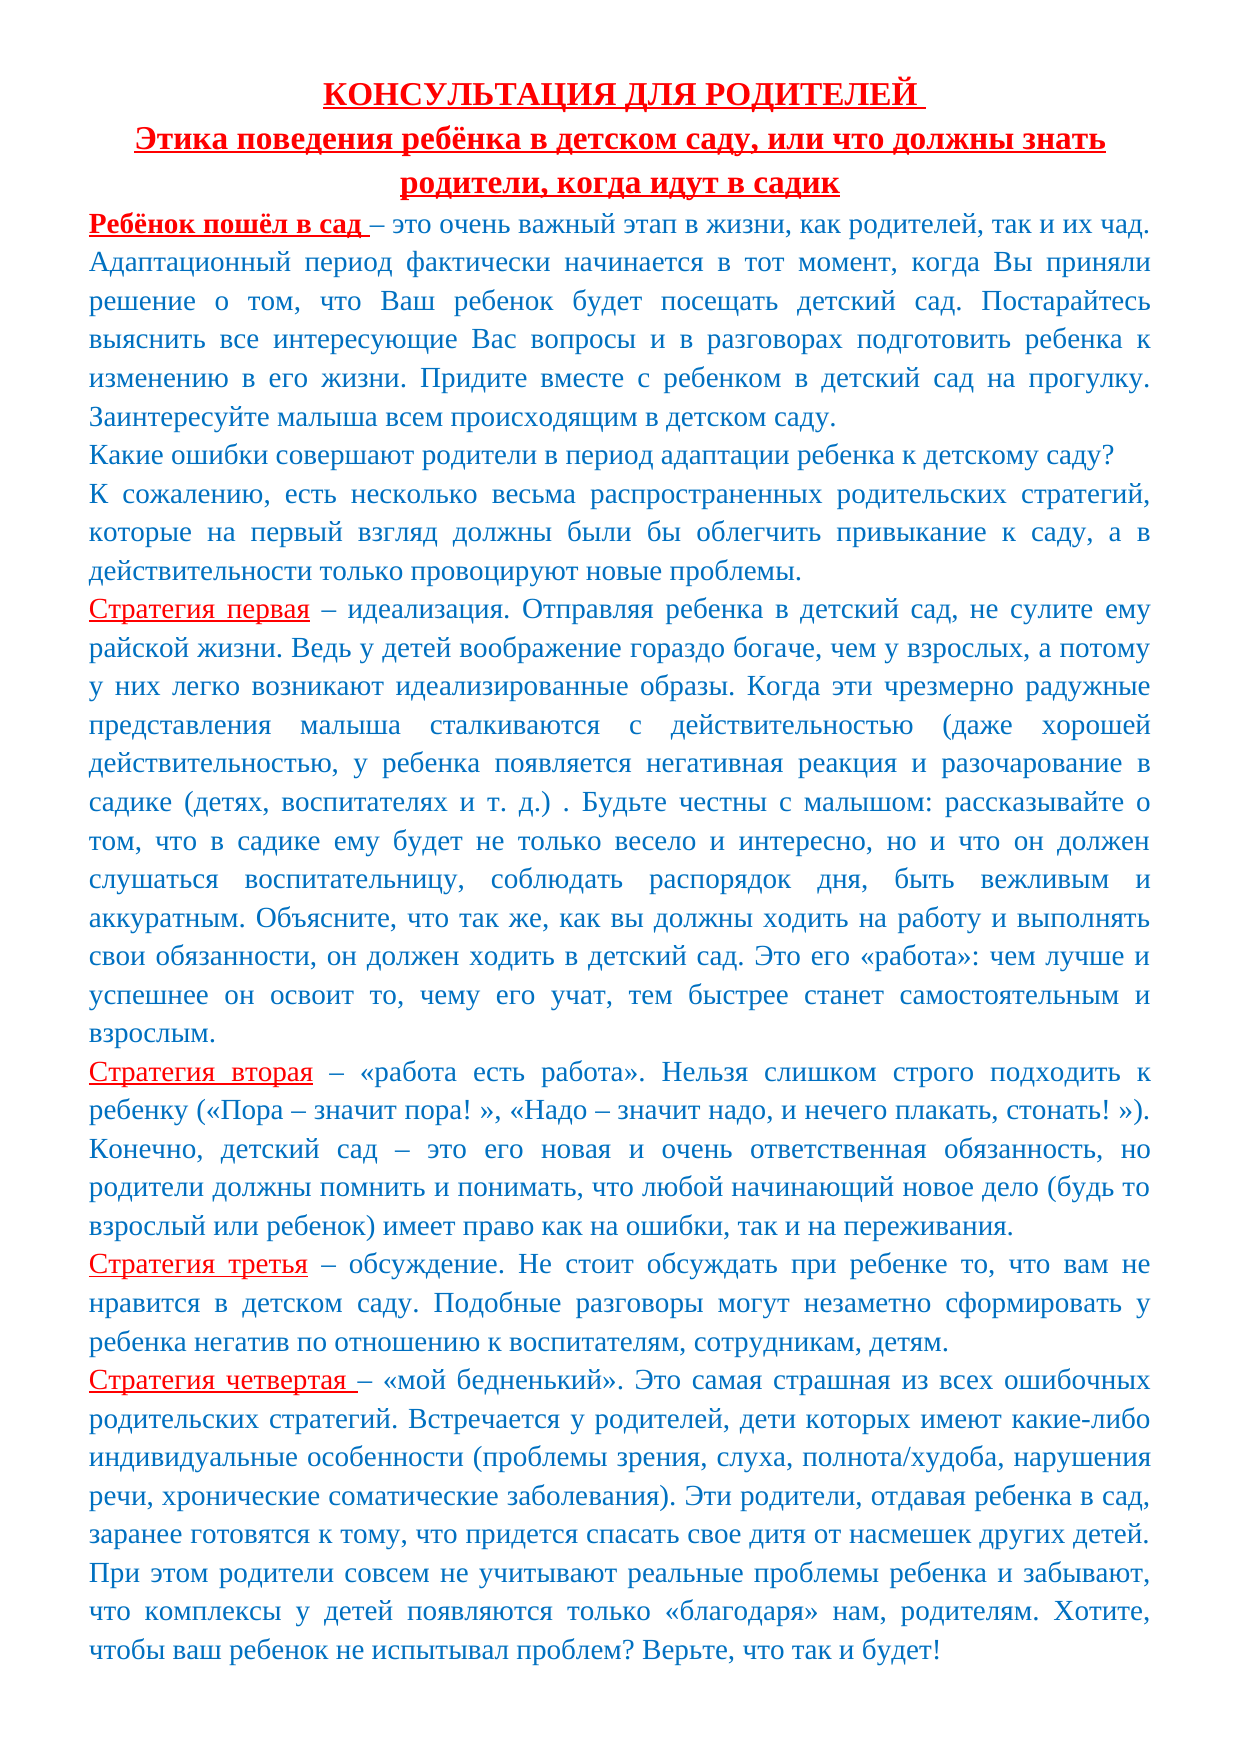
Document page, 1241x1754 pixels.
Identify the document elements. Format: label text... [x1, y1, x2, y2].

text Стратегия вторая – «работа есть работа». Нельзя слишком строго подходить к ребенку («Пора – значит пора! », «Надо – значит надо, и нечего плакать, стонать! »). Конечно, детский сад – это его новая и очень ответственная обязанность, но родители должны помнить и понимать, что любой начинающий новое дело (будь то взрослый или ребенок) имеет право как на ошибки, так и на переживания. [89, 1054, 1152, 1242]
text К сожалению, есть несколько весьма распространенных родительских стратегий, которые на первый взгляд должны были бы облегчить привыкание к саду, а в действительности только провоцируют новые проблемы. [89, 476, 1152, 586]
text Стратегия первая – идеализация. Отправляя ребенка в детский сад, не сулите ему райской жизни. Ведь у детей воображение гораздо богаче, чем у взрослых, а потому у них легко возникают идеализированные образы. Когда эти чрезмерно радужные представления малыша сталкиваются с действительностью (даже хорошей действительностью, у ребенка появляется негативная реакция и разочарование в садике (детях, воспитателях и т. д.) . Будьте честны с малышом: рассказывайте о том, что в садике ему будет не только весело и интересно, но и что он должен слушаться воспитательницу, соблюдать распорядок дня, быть вежливым и аккуратным. Объясните, что так же, как вы должны ходить на работу и выполнять свои обязанности, он должен ходить в детский сад. Это его «работа»: чем лучше и успешнее он освоит то, чему его учат, тем быстрее станет самостоятельным и взрослым. [89, 591, 1152, 1049]
text Ребёнок пошёл в сад – это очень важный этап в жизни, как родителей, так и их чад. Адаптационный период фактически начинается в тот момент, когда Вы приняли решение о том, что Ваш ребенок будет посещать детский сад. Постарайтесь выяснить все интересующие Вас вопросы и в разговорах подготовить ребенка к изменению в его жизни. Придите вместе с ребенком в детский сад на прогулку. Заинтересуйте малыша всем происходящим в детском саду. [89, 206, 1152, 432]
text Стратегия третья – обсуждение. Не стоит обсуждать при ребенке то, что вам не нравится в детском саду. Подобные разговоры могут незаметно сформировать у ребенка негатив по отношению к воспитателям, сотрудникам, детям. [89, 1247, 1152, 1357]
text Этика поведения ребёнка в детском саду, или что должны знать родители, когда идут в садик [89, 118, 1152, 200]
text КОНСУЛЬТАЦИЯ ДЛЯ РОДИТЕЛЕЙ [89, 74, 1152, 112]
text Какие ошибки совершают родители в период адаптации ребенка к детскому саду? [89, 437, 1152, 471]
text Стратегия четвертая – «мой бедненький». Это самая страшная из всех ошибочных родительских стратегий. Встречается у родителей, дети которых имеют какие-либо индивидуальные особенности (проблемы зрения, слуха, полнота/худоба, нарушения речи, хронические соматические заболевания). Эти родители, отдавая ребенка в сад, заранее готовятся к тому, что придется спасать свое дитя от насмешек других детей. При этом родители совсем не учитывают реальные проблемы ребенка и забывают, что комплексы у детей появляются только «благодаря» нам, родителям. Хотите, чтобы ваш ребенок не испытывал проблем? Верьте, что так и будет! [89, 1362, 1152, 1666]
